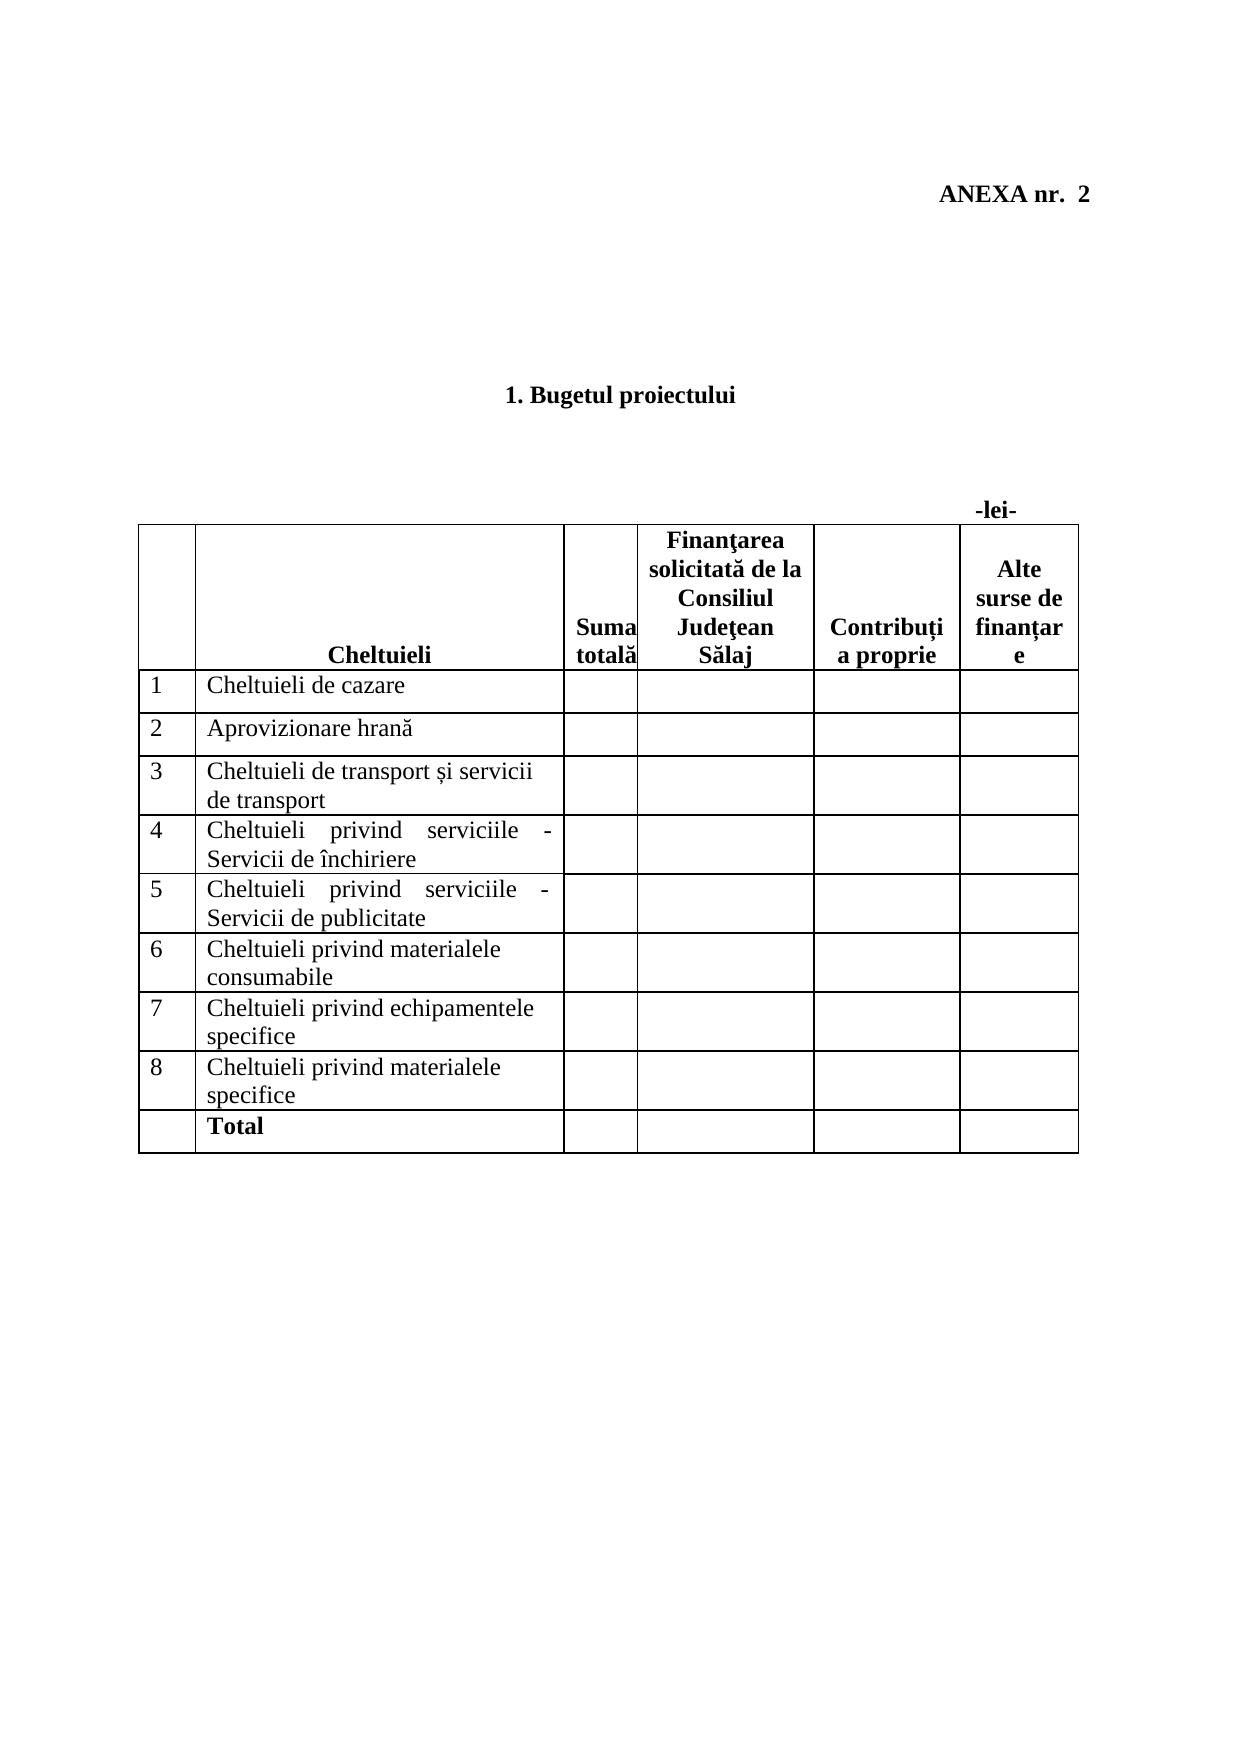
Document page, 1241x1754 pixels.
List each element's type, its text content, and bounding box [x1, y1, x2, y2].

table_cell [638, 757, 813, 814]
table_cell [638, 714, 813, 755]
table_cell [961, 714, 1078, 755]
table_cell [961, 1052, 1078, 1109]
table_header Cheltuieli [196, 525, 563, 669]
table_cell [961, 1111, 1078, 1152]
table_cell [815, 714, 959, 755]
table_cell [565, 757, 637, 814]
table_cell [565, 671, 637, 712]
table_cell [961, 757, 1078, 814]
table_cell 5 [140, 874, 195, 932]
table_cell [565, 1052, 637, 1109]
table_cell Cheltuieli de transport și servicii de transport [196, 757, 563, 814]
table_cell [638, 934, 813, 991]
table_cell 4 [140, 816, 195, 873]
table_cell [638, 993, 813, 1050]
table_cell 1 [140, 671, 195, 712]
table_cell [815, 934, 959, 991]
table_cell Cheltuieli de cazare [196, 671, 563, 712]
table_cell [565, 993, 637, 1050]
text -lei- [150, 495, 1090, 524]
table_cell [815, 757, 959, 814]
table_cell [961, 671, 1078, 712]
table_cell Aprovizionare hrană [196, 714, 563, 755]
table_cell [815, 1111, 959, 1152]
table_cell [638, 1111, 813, 1152]
table_cell [565, 875, 637, 932]
table_cell 7 [140, 993, 195, 1050]
table_cell Cheltuieli privind materialele specifice [196, 1052, 563, 1109]
table_cell 2 [140, 714, 195, 755]
table_cell [815, 875, 959, 932]
table_cell Total [196, 1111, 563, 1152]
table_cell [961, 993, 1078, 1050]
table_cell [638, 875, 813, 932]
table_header Finanţarea solicitată de la Consiliul Judeţean Sălaj [638, 525, 813, 669]
table_header Suma totală [565, 525, 637, 669]
table_cell [565, 816, 637, 873]
table_header Alte surse de finanțare [961, 525, 1078, 669]
table_cell [140, 1111, 195, 1152]
table_cell 3 [140, 757, 195, 814]
table_cell Cheltuieli privind materialele consumabile [196, 934, 563, 991]
table_cell Cheltuieli privind echipamentele specifice [196, 993, 563, 1050]
table_header [139, 525, 195, 669]
table_cell [638, 816, 813, 873]
text ANEXA nr. 2 [150, 179, 1090, 207]
table_cell [638, 1052, 813, 1109]
table_cell [961, 875, 1078, 932]
table_cell [565, 1111, 637, 1152]
text 1. Bugetul proiectului [150, 380, 1090, 409]
table_cell Cheltuieli privind serviciile -Servicii de închiriere [196, 816, 563, 873]
table_cell [815, 671, 959, 712]
table_cell Cheltuieli privind serviciile -Servicii de publicitate [196, 874, 563, 932]
table_cell [961, 816, 1078, 873]
table_cell [815, 993, 959, 1050]
table_cell [638, 671, 813, 712]
table_header Contribuția proprie [815, 525, 959, 669]
table_cell 6 [140, 934, 195, 991]
table_cell [815, 816, 959, 873]
table_cell [815, 1052, 959, 1109]
table_cell [565, 934, 637, 991]
table_cell [961, 934, 1078, 991]
table_cell [565, 714, 637, 755]
table_cell 8 [140, 1052, 195, 1109]
